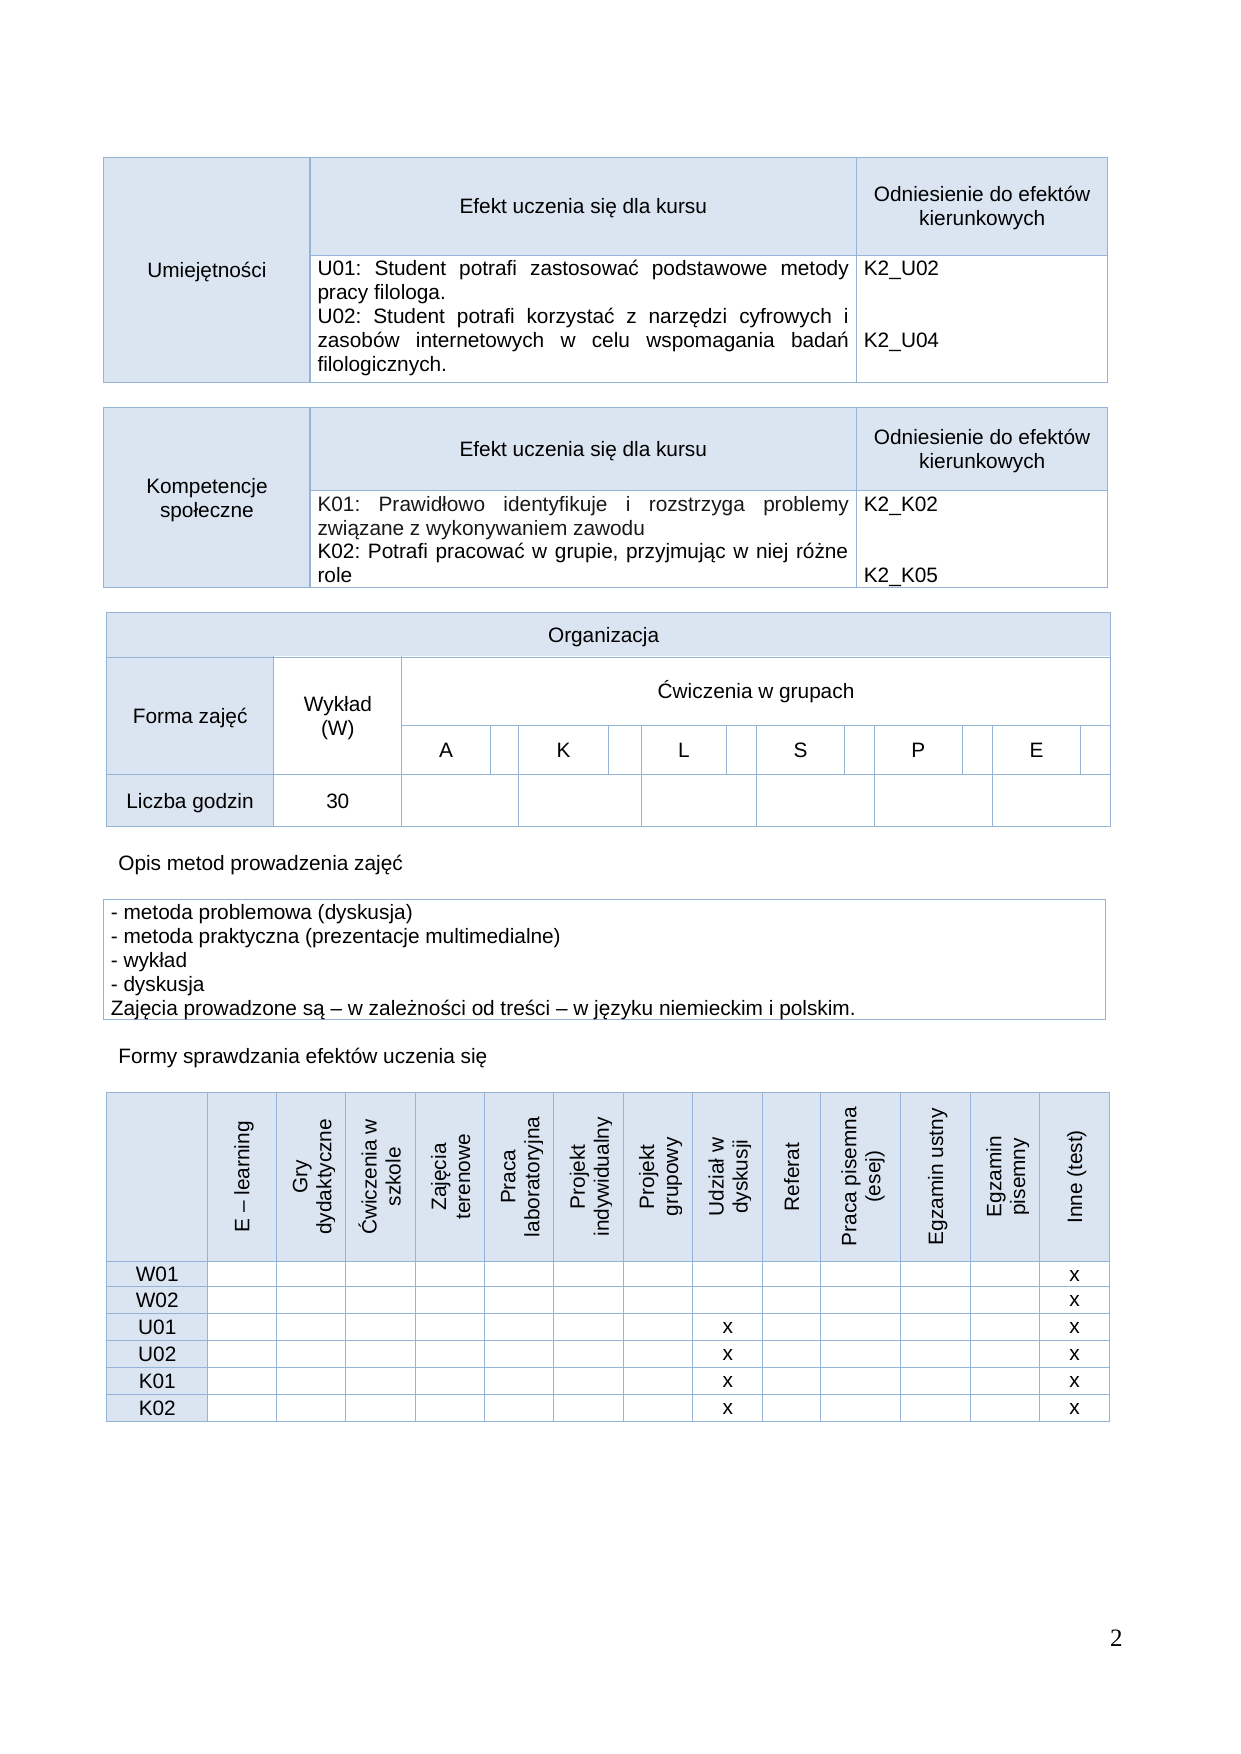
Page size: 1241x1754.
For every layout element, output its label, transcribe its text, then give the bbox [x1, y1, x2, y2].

table_cell x [693, 1341, 762, 1367]
table_cell [485, 1262, 553, 1286]
table_cell [208, 1314, 276, 1340]
table_cell x [1040, 1314, 1109, 1340]
table_header Efekt uczenia się dla kursu [311, 158, 856, 255]
table_header Praca laboratoryjna [485, 1093, 553, 1261]
table_cell [346, 1314, 415, 1340]
table_cell [763, 1287, 820, 1313]
table_cell U01 [107, 1314, 207, 1340]
table_cell [971, 1287, 1039, 1313]
table_cell [554, 1368, 623, 1394]
table_cell [277, 1262, 345, 1286]
table_cell x [693, 1368, 762, 1394]
table_header E – learning [208, 1093, 276, 1261]
table_cell Forma zajęć [107, 658, 273, 774]
table_cell [554, 1262, 623, 1286]
table_cell K01: Prawidłowo identyfikuje i rozstrzyga problemy związane z wykonywaniem zawodu K02: Potrafi pracować w grupie, przyjmując w niej różne role [311, 491, 856, 587]
table_cell [624, 1395, 692, 1421]
table_cell [763, 1262, 820, 1286]
table_cell [642, 775, 756, 826]
table_header Inne (test) [1040, 1093, 1109, 1261]
table_cell [277, 1395, 345, 1421]
table_cell [727, 726, 756, 774]
table_cell [901, 1314, 970, 1340]
table_cell [821, 1262, 900, 1286]
table_header Egzamin pisemny [971, 1093, 1039, 1261]
table_cell [208, 1395, 276, 1421]
table_cell [416, 1262, 484, 1286]
table_header Udział w dyskusji [693, 1093, 762, 1261]
table_cell [763, 1314, 820, 1340]
table_cell 30 [274, 775, 401, 826]
table_cell [763, 1395, 820, 1421]
table_header Efekt uczenia się dla kursu [311, 408, 856, 490]
table_cell [624, 1287, 692, 1313]
table_cell [208, 1287, 276, 1313]
table_cell [277, 1314, 345, 1340]
table_cell x [1040, 1287, 1109, 1313]
table_cell [821, 1287, 900, 1313]
table_header Praca pisemna (esej) [821, 1093, 900, 1261]
table_cell x [1040, 1341, 1109, 1367]
table_cell [277, 1287, 345, 1313]
table_cell [993, 775, 1110, 826]
table_cell S [757, 726, 844, 774]
table_cell [346, 1368, 415, 1394]
table_header Umiejętności [104, 158, 309, 382]
table_header Odniesienie do efektów kierunkowych [857, 158, 1107, 255]
table_cell [346, 1341, 415, 1367]
table_cell [763, 1341, 820, 1367]
table_cell [346, 1287, 415, 1313]
table_cell [624, 1314, 692, 1340]
table_cell [554, 1287, 623, 1313]
table_cell [971, 1314, 1039, 1340]
table_cell [402, 775, 518, 826]
table_cell [901, 1395, 970, 1421]
table_header [107, 1093, 207, 1261]
table_cell [554, 1314, 623, 1340]
table_cell [821, 1395, 900, 1421]
table_cell [821, 1341, 900, 1367]
table_cell [1081, 726, 1110, 774]
table_cell K [519, 726, 608, 774]
table_cell [845, 726, 874, 774]
table_cell [416, 1314, 484, 1340]
table_cell K2_U02 K2_U04 [857, 256, 1107, 382]
table_header Projekt grupowy [624, 1093, 692, 1261]
table_cell [554, 1395, 623, 1421]
text Opis metod prowadzenia zajęć [118, 851, 1122, 874]
table_cell [971, 1262, 1039, 1286]
table_cell P [875, 726, 962, 774]
table_cell U02 [107, 1341, 207, 1367]
table_header Projekt indywidualny [554, 1093, 623, 1261]
table_cell [491, 726, 518, 774]
table_header Gry dydaktyczne [277, 1093, 345, 1261]
table_cell [485, 1314, 553, 1340]
table_cell Wykład (W) [274, 658, 401, 774]
table_cell [624, 1368, 692, 1394]
table_cell x [1040, 1368, 1109, 1394]
table_cell [971, 1395, 1039, 1421]
table_cell [693, 1262, 762, 1286]
table_cell [485, 1287, 553, 1313]
table_cell [971, 1341, 1039, 1367]
table_cell [821, 1368, 900, 1394]
table_cell U01: Student potrafi zastosować podstawowe metody pracy filologa. U02: Student potrafi korzystać z narzędzi cyfrowych i zasobów internetowych w celu wspomagania badań filologicznych. [311, 256, 856, 382]
table_cell [485, 1368, 553, 1394]
table_cell [416, 1368, 484, 1394]
table_header Egzamin ustny [901, 1093, 970, 1261]
table_cell K2_K02 K2_K05 [857, 491, 1107, 587]
table_cell [208, 1262, 276, 1286]
table_cell [821, 1314, 900, 1340]
table_cell [757, 775, 874, 826]
table_cell K01 [107, 1368, 207, 1394]
text Formy sprawdzania efektów uczenia się [118, 1044, 1122, 1068]
table_cell [901, 1341, 970, 1367]
table_cell [609, 726, 641, 774]
table_cell [901, 1368, 970, 1394]
table_cell [208, 1368, 276, 1394]
table_cell Ćwiczenia w grupach [402, 658, 1110, 724]
table_cell [554, 1341, 623, 1367]
table_cell [693, 1287, 762, 1313]
table_cell A [402, 726, 490, 774]
table_cell x [1040, 1395, 1109, 1421]
table_cell [971, 1368, 1039, 1394]
table_cell [485, 1395, 553, 1421]
table_cell K02 [107, 1395, 207, 1421]
table_cell [416, 1395, 484, 1421]
table_header Referat [763, 1093, 820, 1261]
table_header Ćwiczenia w szkole [346, 1093, 415, 1261]
table_cell [875, 775, 992, 826]
table_cell [763, 1368, 820, 1394]
table_cell Liczba godzin [107, 775, 273, 826]
table_cell E [993, 726, 1080, 774]
table_cell [901, 1287, 970, 1313]
table_cell [624, 1341, 692, 1367]
table_cell [485, 1341, 553, 1367]
table_cell W02 [107, 1287, 207, 1313]
table_cell [346, 1395, 415, 1421]
table_cell [208, 1341, 276, 1367]
table_cell x [693, 1395, 762, 1421]
table_cell [416, 1341, 484, 1367]
table_cell W01 [107, 1262, 207, 1286]
table_header Zajęcia terenowe [416, 1093, 484, 1261]
table_cell [277, 1341, 345, 1367]
table_cell x [1040, 1262, 1109, 1286]
table_header Organizacja [107, 613, 1110, 656]
table_cell [963, 726, 992, 774]
table_cell [901, 1262, 970, 1286]
table_cell [346, 1262, 415, 1286]
table_cell [624, 1262, 692, 1286]
table_header Odniesienie do efektów kierunkowych [857, 408, 1107, 490]
table_cell x [693, 1314, 762, 1340]
table_cell [519, 775, 641, 826]
table_cell [277, 1368, 345, 1394]
table_cell L [642, 726, 726, 774]
table_cell [416, 1287, 484, 1313]
table_header - metoda problemowa (dyskusja) - metoda praktyczna (prezentacje multimedialne) - wykład - dyskusja Zajęcia prowadzone są – w zależności od treści – w języku niemieckim i polskim. [104, 900, 1105, 1019]
table_header Kompetencje społeczne [104, 408, 309, 587]
